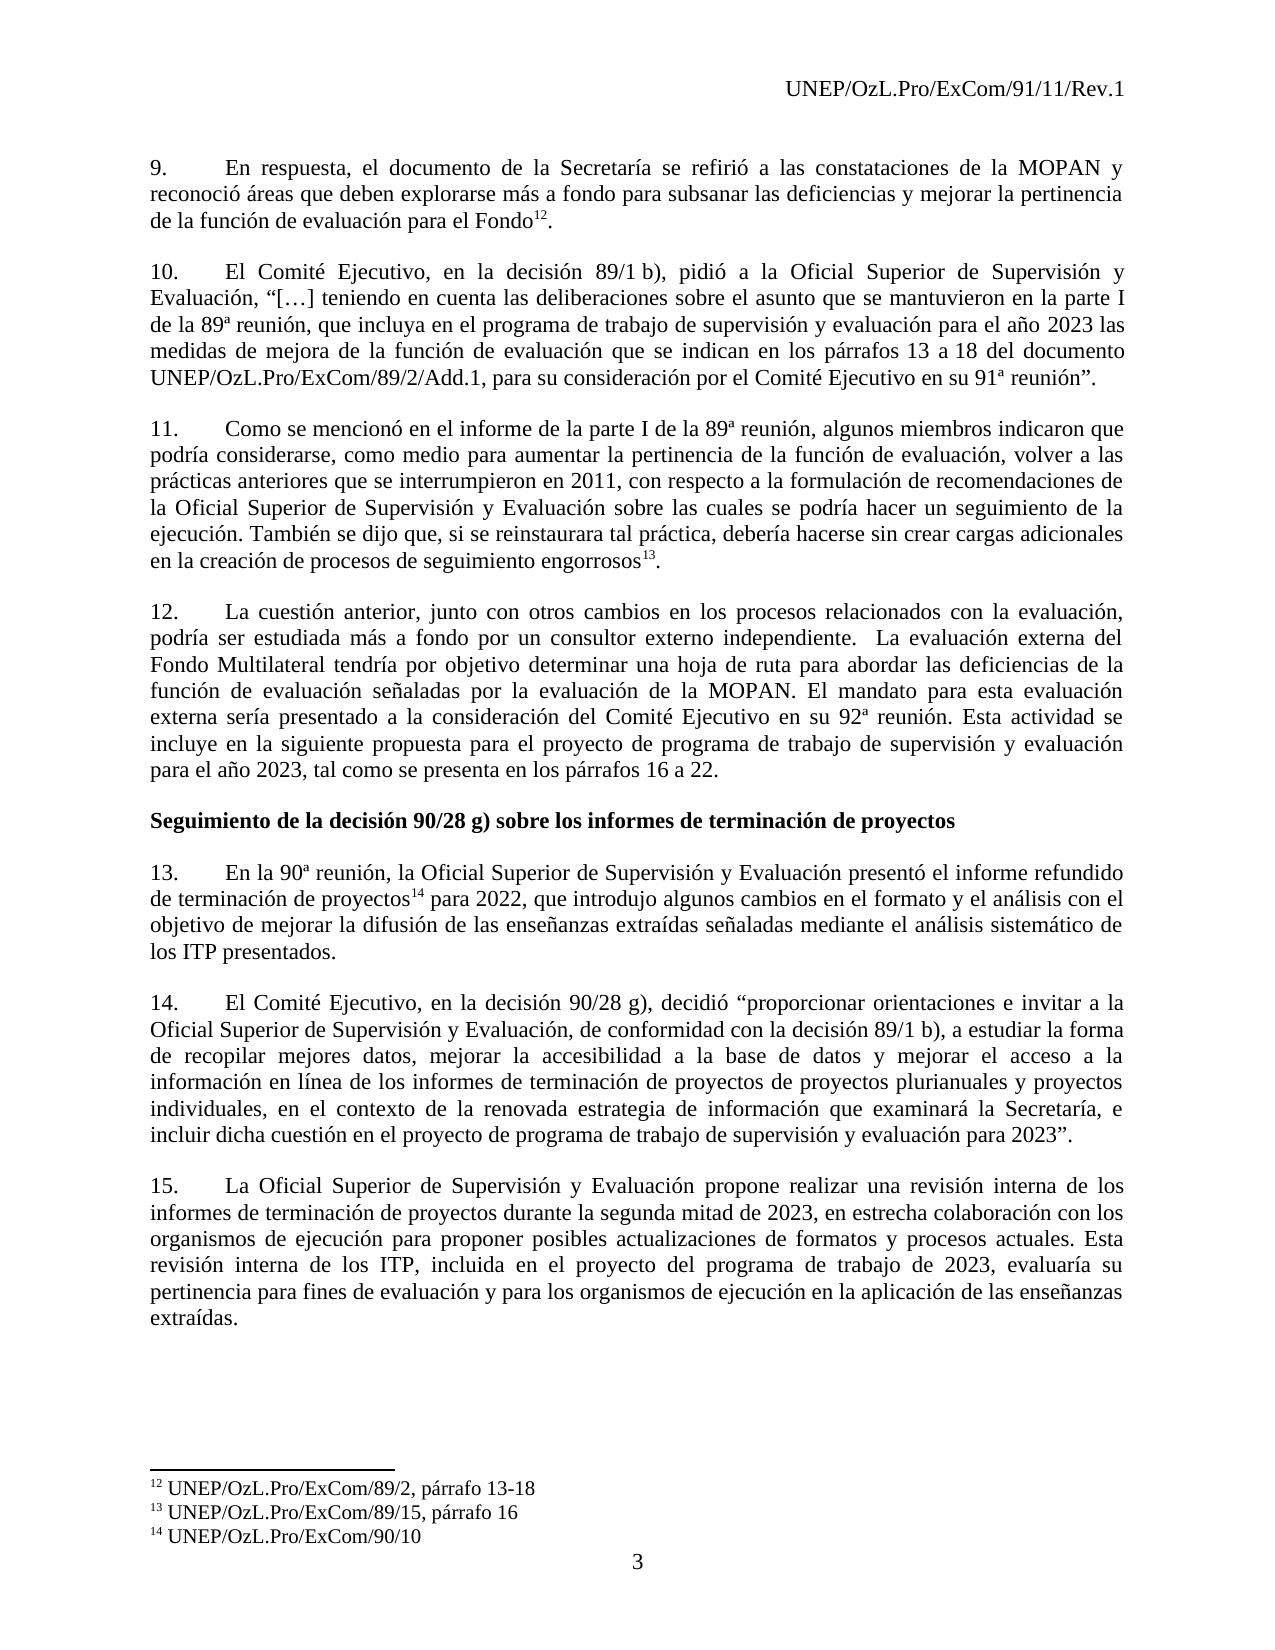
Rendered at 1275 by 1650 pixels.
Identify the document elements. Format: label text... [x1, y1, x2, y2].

subtitle En la 90ª reunión, la Oficial Superior de Supervisión y Evaluación presentó el informe refundido de terminación de proyectos para 2022, que introdujo algunos cambios en el formato y el análisis con el objetivo de mejorar la difusión de las enseñanzas extraídas señaladas mediante el análisis sistemático de los ITP presentados. [150, 859, 1125, 964]
subtitle La Oficial Superior de Supervisión y Evaluación propone realizar una revisión interna de los informes de terminación de proyectos durante la segunda mitad de 2023, en estrecha colaboración con los organismos de ejecución para proponer posibles actualizaciones de formatos y procesos actuales. Esta revisión interna de los ITP, incluida en el proyecto del programa de trabajo de 2023, evaluaría su pertinencia para fines de evaluación y para los organismos de ejecución en la aplicación de las enseñanzas extraídas. [150, 1172, 1125, 1331]
subtitle El Comité Ejecutivo, en la decisión 89/1 b), pidió a la Oficial Superior de Supervisión y Evaluación, “[…] teniendo en cuenta las deliberaciones sobre el asunto que se mantuvieron en la parte I de la 89ª reunión, que incluya en el programa de trabajo de supervisión y evaluación para el año 2023 las medidas de mejora de la función de evaluación que se indican en los párrafos 13 a 18 del documento UNEP/OzL.Pro/ExCom/89/2/Add.1, para su consideración por el Comité Ejecutivo en su 91ª reunión”. [150, 258, 1125, 390]
subtitle Como se mencionó en el informe de la parte I de la 89ª reunión, algunos miembros indicaron que podría considerarse, como medio para aumentar la pertinencia de la función de evaluación, volver a las prácticas anteriores que se interrumpieron en 2011, con respecto a la formulación de recomendaciones de la Oficial Superior de Supervisión y Evaluación sobre las cuales se podría hacer un seguimiento de la ejecución. También se dijo que, si se reinstaurara tal práctica, debería hacerse sin crear cargas adicionales en la creación de procesos de seguimiento engorrosos. [150, 415, 1125, 573]
subtitle En respuesta, el documento de la Secretaría se refirió a las constataciones de la MOPAN y reconoció áreas que deben explorarse más a fondo para subsanar las deficiencias y mejorar la pertinencia de la función de evaluación para el Fondo. [150, 154, 1125, 233]
subtitle El Comité Ejecutivo, en la decisión 90/28 g), decidió “proporcionar orientaciones e invitar a la Oficial Superior de Supervisión y Evaluación, de conformidad con la decisión 89/1 b), a estudiar la forma de recopilar mejores datos, mejorar la accesibilidad a la base de datos y mejorar el acceso a la información en línea de los informes de terminación de proyectos de proyectos plurianuales y proyectos individuales, en el contexto de la renovada estrategia de información que examinará la Secretaría, e incluir dicha cuestión en el proyecto de programa de trabajo de supervisión y evaluación para 2023”. [150, 989, 1125, 1147]
subtitle La cuestión anterior, junto con otros cambios en los procesos relacionados con la evaluación, podría ser estudiada más a fondo por un consultor externo independiente. La evaluación externa del Fondo Multilateral tendría por objetivo determinar una hoja de ruta para abordar las deficiencias de la función de evaluación señaladas por la evaluación de la MOPAN. El mandato para esta evaluación externa sería presentado a la consideración del Comité Ejecutivo en su 92ª reunión. Esta actividad se incluye en la siguiente propuesta para el proyecto de programa de trabajo de supervisión y evaluación para el año 2023, tal como se presenta en los párrafos 16 a 22. [150, 598, 1125, 782]
text Seguimiento de la decisión 90/28 g) sobre los informes de terminación de proyectos [150, 807, 1125, 834]
